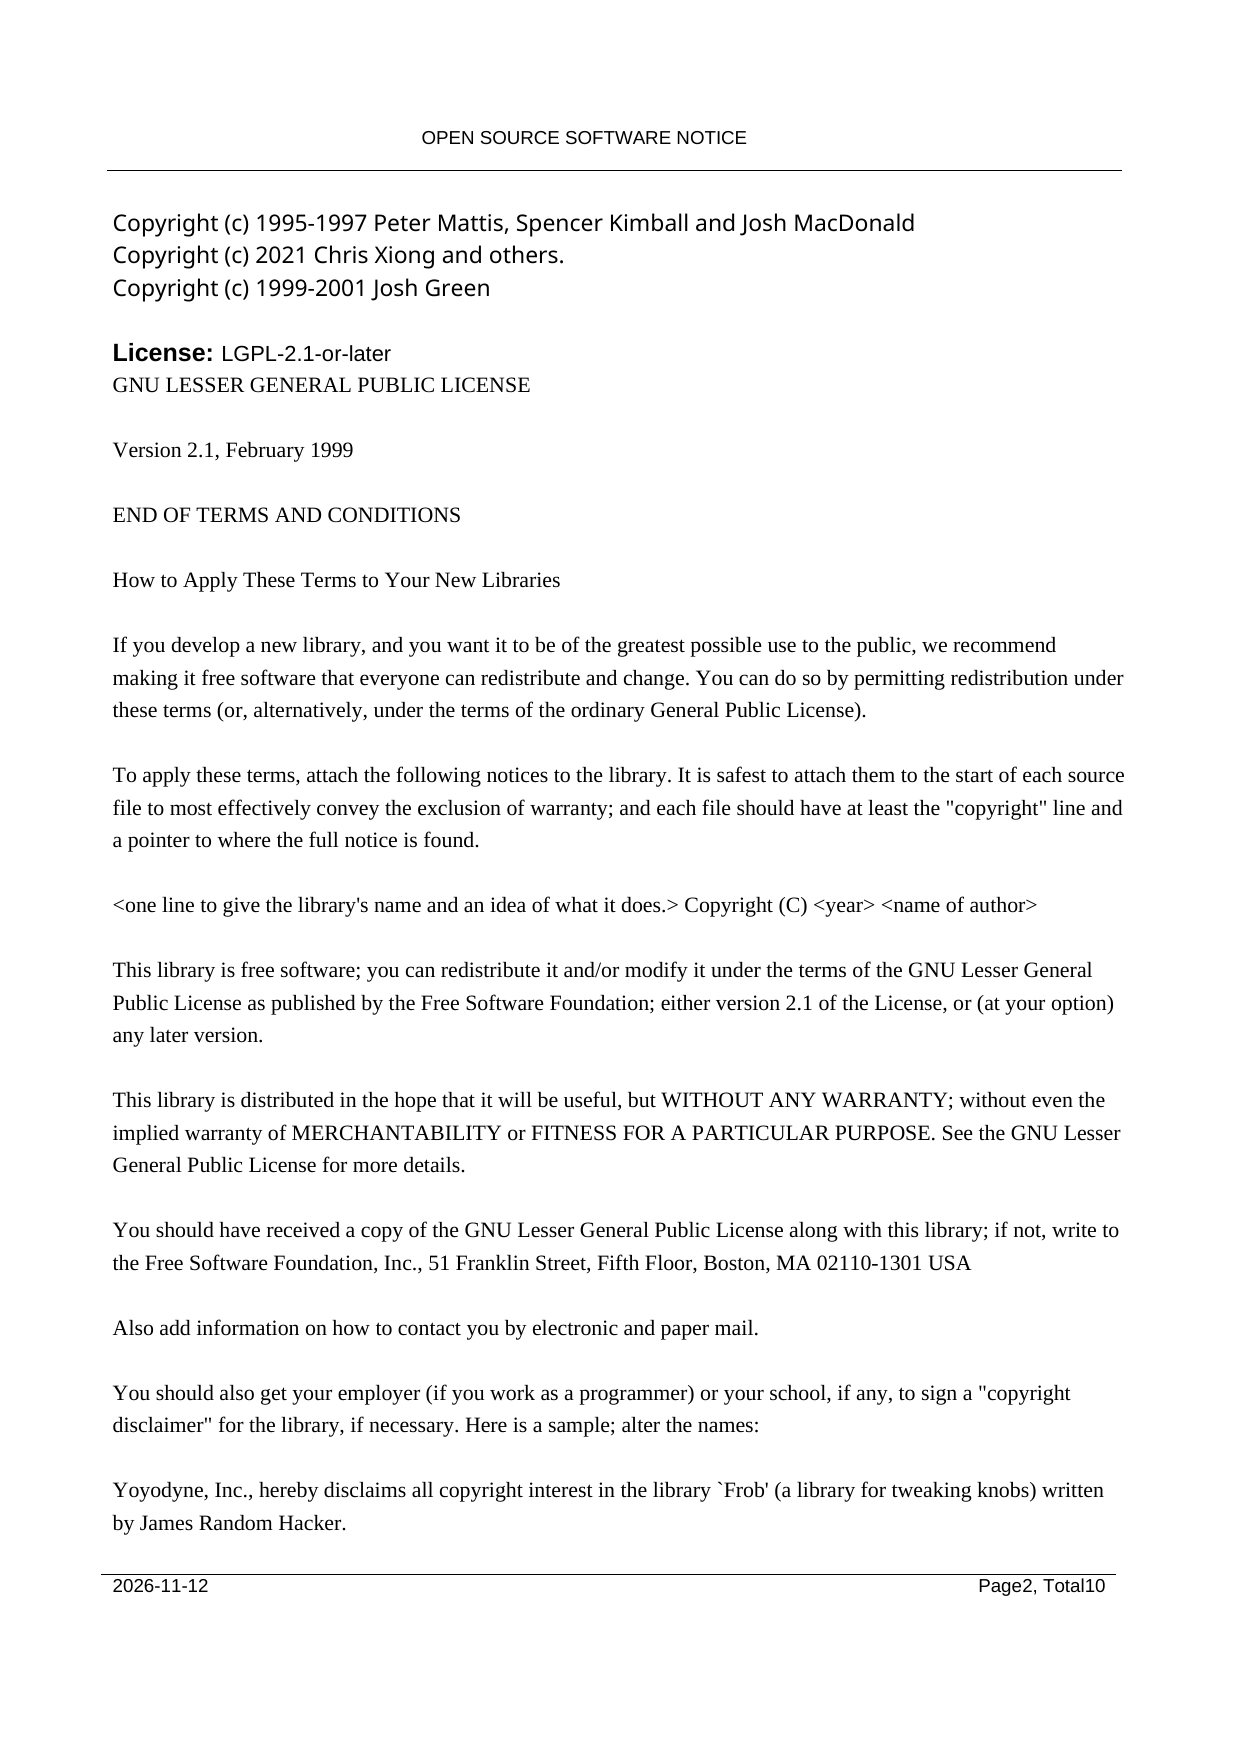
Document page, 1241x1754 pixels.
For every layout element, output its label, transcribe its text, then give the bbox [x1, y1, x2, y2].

text License: LGPL-2.1-or-later [112, 336, 1128, 369]
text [112, 206, 1128, 336]
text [112, 369, 1128, 1539]
